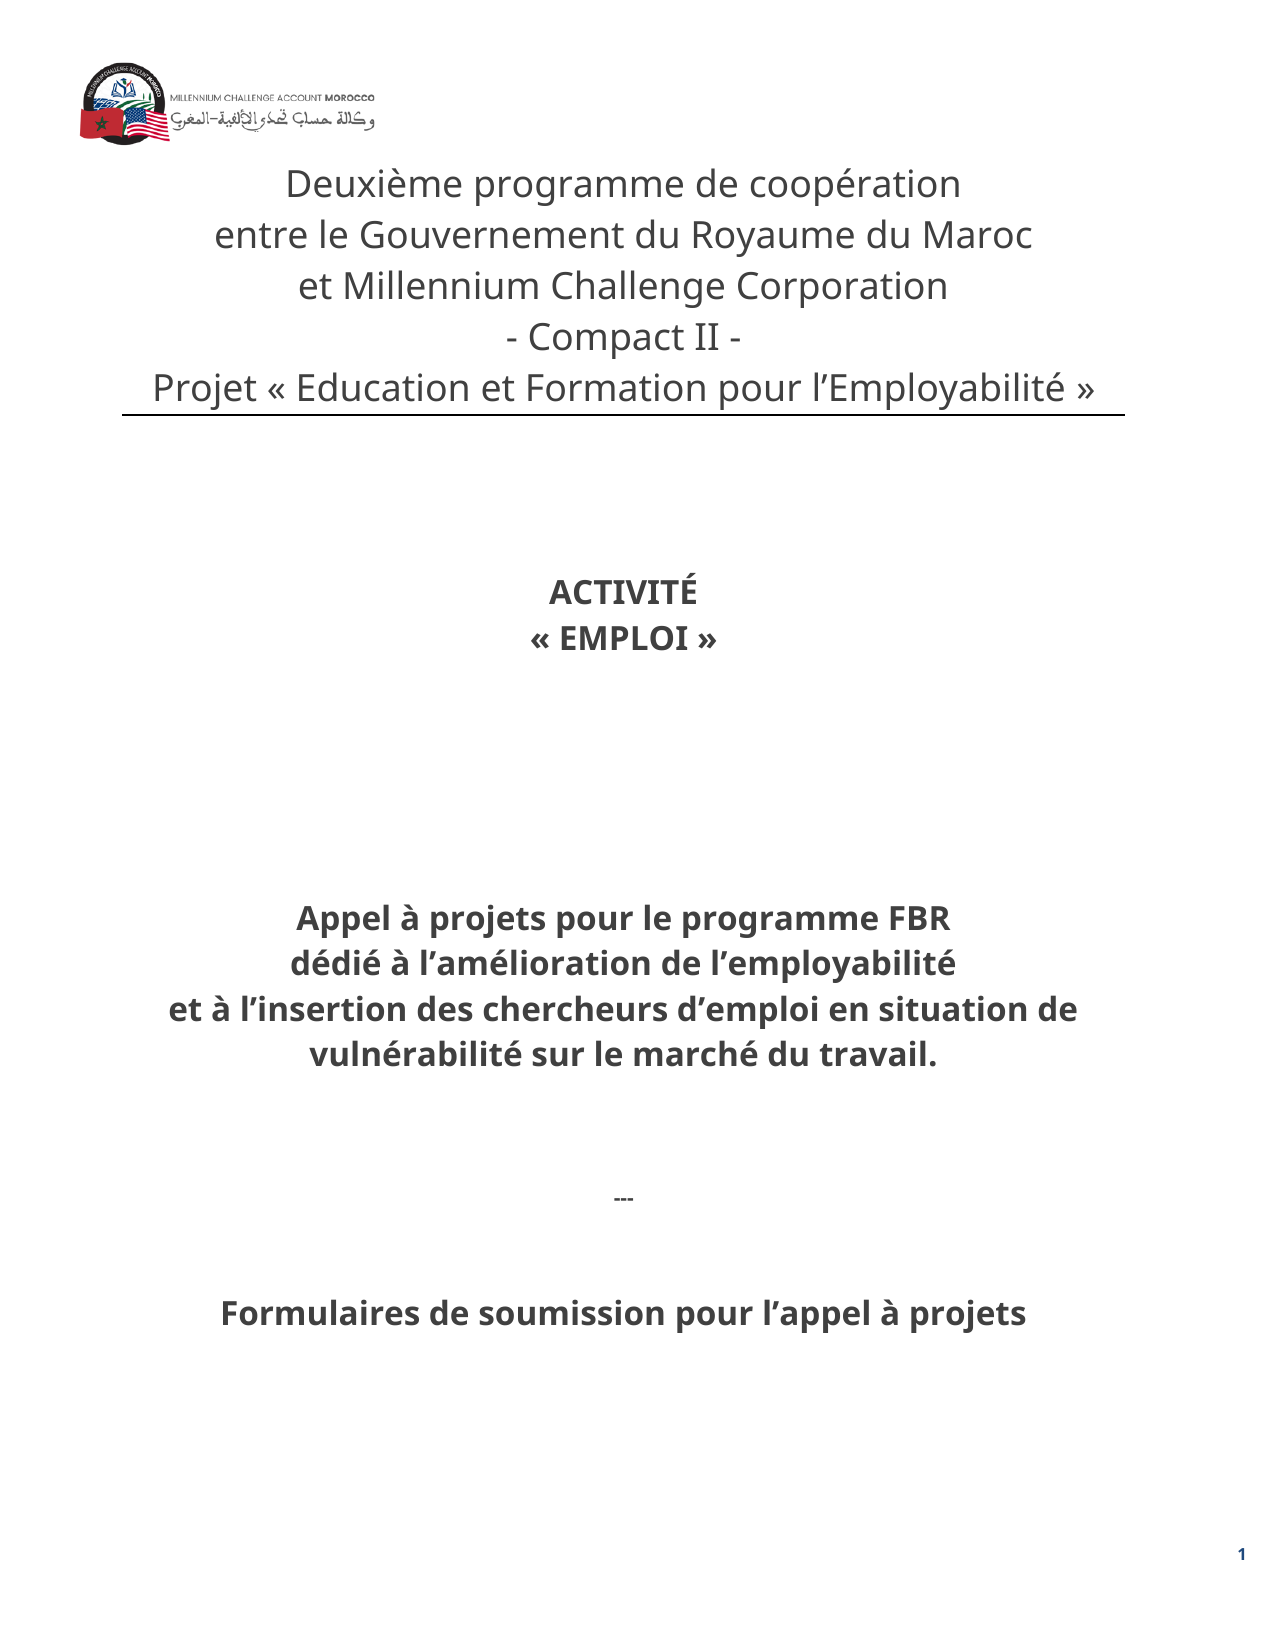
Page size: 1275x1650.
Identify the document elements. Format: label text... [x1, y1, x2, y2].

title Appel à projets pour le programme FBR [122, 895, 1125, 940]
title dédié à l’amélioration de l’employabilité [122, 940, 1125, 986]
picture [70, 56, 378, 149]
title et à l’insertion des chercheurs d’emploi en situation de vulnérabilité sur le marché du travail. [122, 986, 1125, 1076]
title Formulaires de soumission pour l’appel à projets [122, 1290, 1125, 1336]
title et Millennium Challenge Corporation [122, 259, 1125, 310]
title entre le Gouvernement du Royaume du Maroc [122, 208, 1125, 259]
title Deuxième programme de coopération [122, 157, 1125, 208]
text --- [122, 1183, 1125, 1212]
title « EMPLOI » [122, 614, 1125, 660]
title ACTIVITÉ [122, 569, 1125, 614]
title - Compact II - [122, 310, 1125, 361]
title Projet « Education et Formation pour l’Employabilité » [122, 361, 1125, 414]
